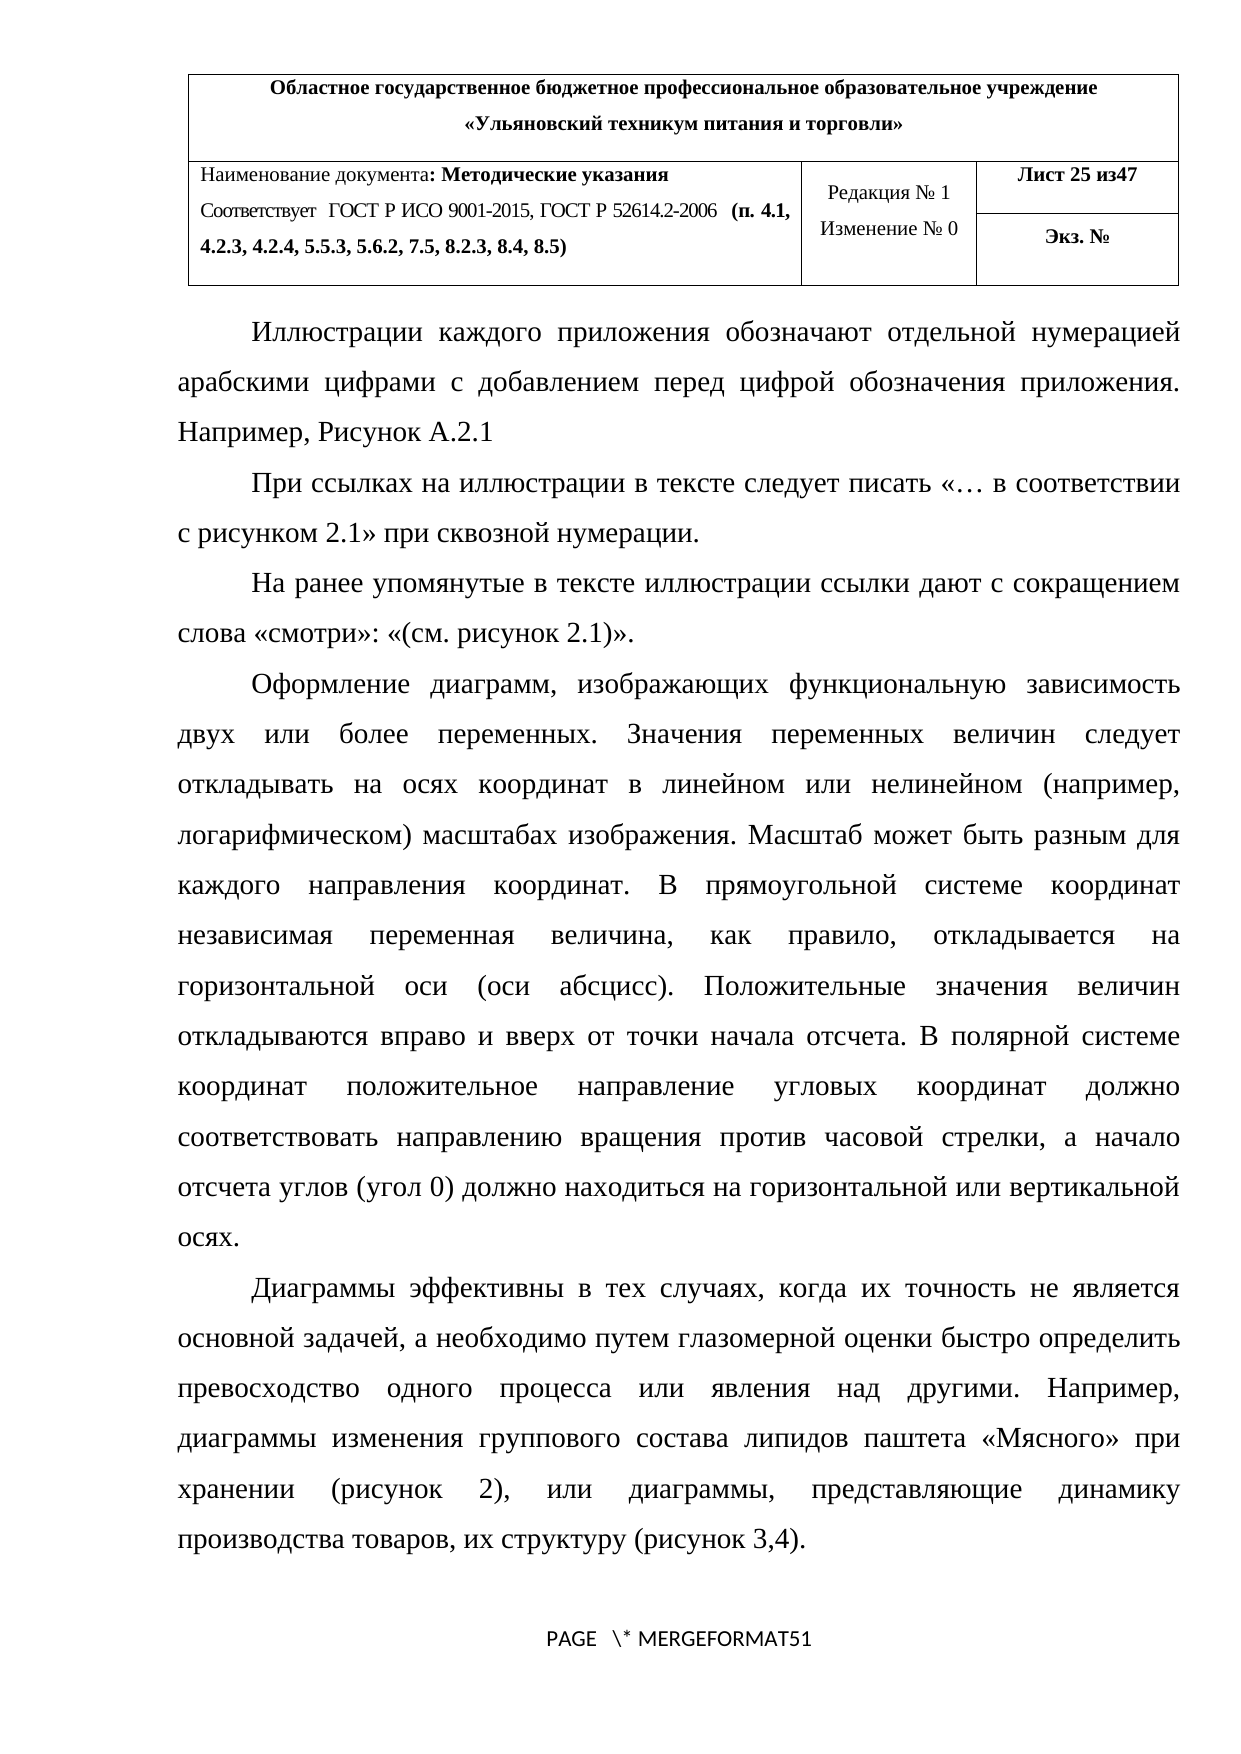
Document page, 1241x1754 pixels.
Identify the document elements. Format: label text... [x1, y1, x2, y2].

text Диаграммы эффективны в тех случаях, когда их точность не является основной задачей, а необходимо путем глазомерной оценки быстро определить превосходство одного процесса или явления над другими. Например, диаграммы изменения группового состава липидов паштета «Мясного» при хранении (рисунок 2), или диаграммы, представляющие динамику производства товаров, их структуру (рисунок 3,4). [177, 1270, 1181, 1555]
text Оформление диаграмм, изображающих функциональную зависимость двух или более переменных. Значения переменных величин следует откладывать на осях координат в линейном или нелинейном (например, логарифмическом) масштабах изображения. Масштаб может быть разным для каждого направления координат. В прямоугольной системе координат независимая переменная величина, как правило, откладывается на горизонтальной оси (оси абсцисс). Положительные значения величин откладываются вправо и вверх от точки начала отсчета. В полярной системе координат положительное направление угловых координат должно соответствовать направлению вращения против часовой стрелки, а начало отсчета углов (угол 0) должно находиться на горизонтальной или вертикальной осях. [177, 666, 1181, 1253]
text При ссылках на иллюстрации в тексте следует писать «… в соответствии с рисунком 2.1» при сквозной нумерации. [177, 465, 1181, 548]
text На ранее упомянутые в тексте иллюстрации ссылки дают с сокращением слова «смотри»: «(см. рисунок 2.1)». [177, 565, 1181, 649]
text Иллюстрации каждого приложения обозначают отдельной нумерацией арабскими цифрами с добавлением перед цифрой обозначения приложения. Например, Рисунок А.2.1 [177, 314, 1181, 448]
